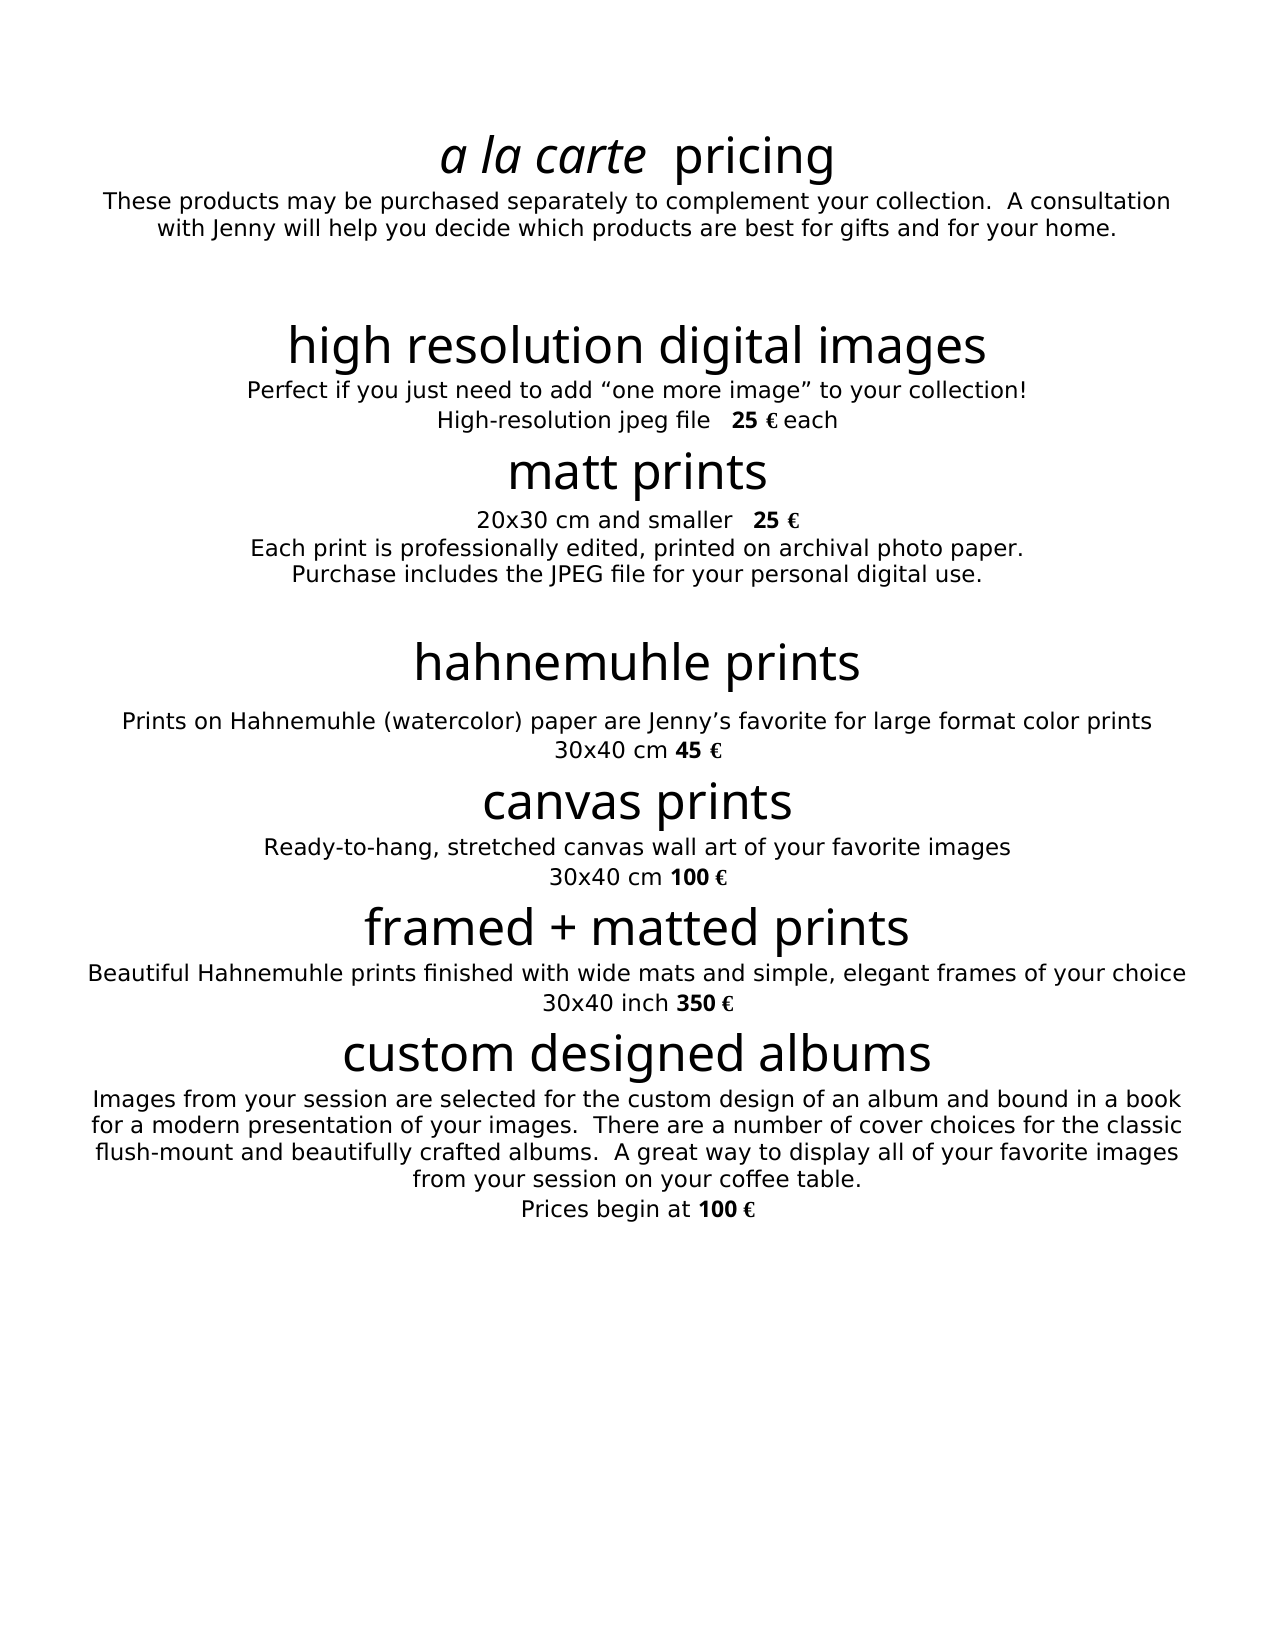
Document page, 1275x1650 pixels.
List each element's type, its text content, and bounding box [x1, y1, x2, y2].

text high resolution digital images [75, 309, 1200, 378]
text Prices begin at 100 € [75, 1193, 1200, 1224]
text 30x40 inch 350 € [75, 987, 1200, 1018]
text Perfect if you just need to add “one more image” to your collection! [75, 378, 1200, 404]
text High-resolution jpeg file 25 € each [75, 404, 1200, 436]
text Prints on Hahnemuhle (watercolor) paper are Jenny’s favorite for large format color prints [75, 708, 1200, 734]
text These products may be purchased separately to complement your collection. A consultation with Jenny will help you decide which products are best for gifts and for your home. [75, 188, 1200, 241]
text 30x40 cm 45 € [75, 734, 1200, 766]
text Images from your session are selected for the custom design of an album and bound in a book for a modern presentation of your images. There are a number of cover choices for the classic flush-mount and beautifully crafted albums. A great way to display all of your favorite images from your session on your coffee table. [75, 1086, 1200, 1193]
text matt prints [75, 436, 1200, 504]
text framed + matted prints [75, 892, 1200, 960]
text Purchase includes the JPEG file for your personal digital use. [75, 562, 1200, 588]
text 30x40 cm 100 € [75, 861, 1200, 892]
text Each print is professionally edited, printed on archival photo paper. [75, 535, 1200, 562]
text 20x30 cm and smaller 25 € [75, 504, 1200, 535]
text hahnemuhle prints [75, 627, 1200, 695]
text a la carte pricing [75, 120, 1200, 188]
text canvas prints [75, 766, 1200, 834]
text Beautiful Hahnemuhle prints finished with wide mats and simple, elegant frames of your choice [75, 960, 1200, 987]
text Ready-to-hang, stretched canvas wall art of your favorite images [75, 834, 1200, 861]
text custom designed albums [75, 1018, 1200, 1086]
